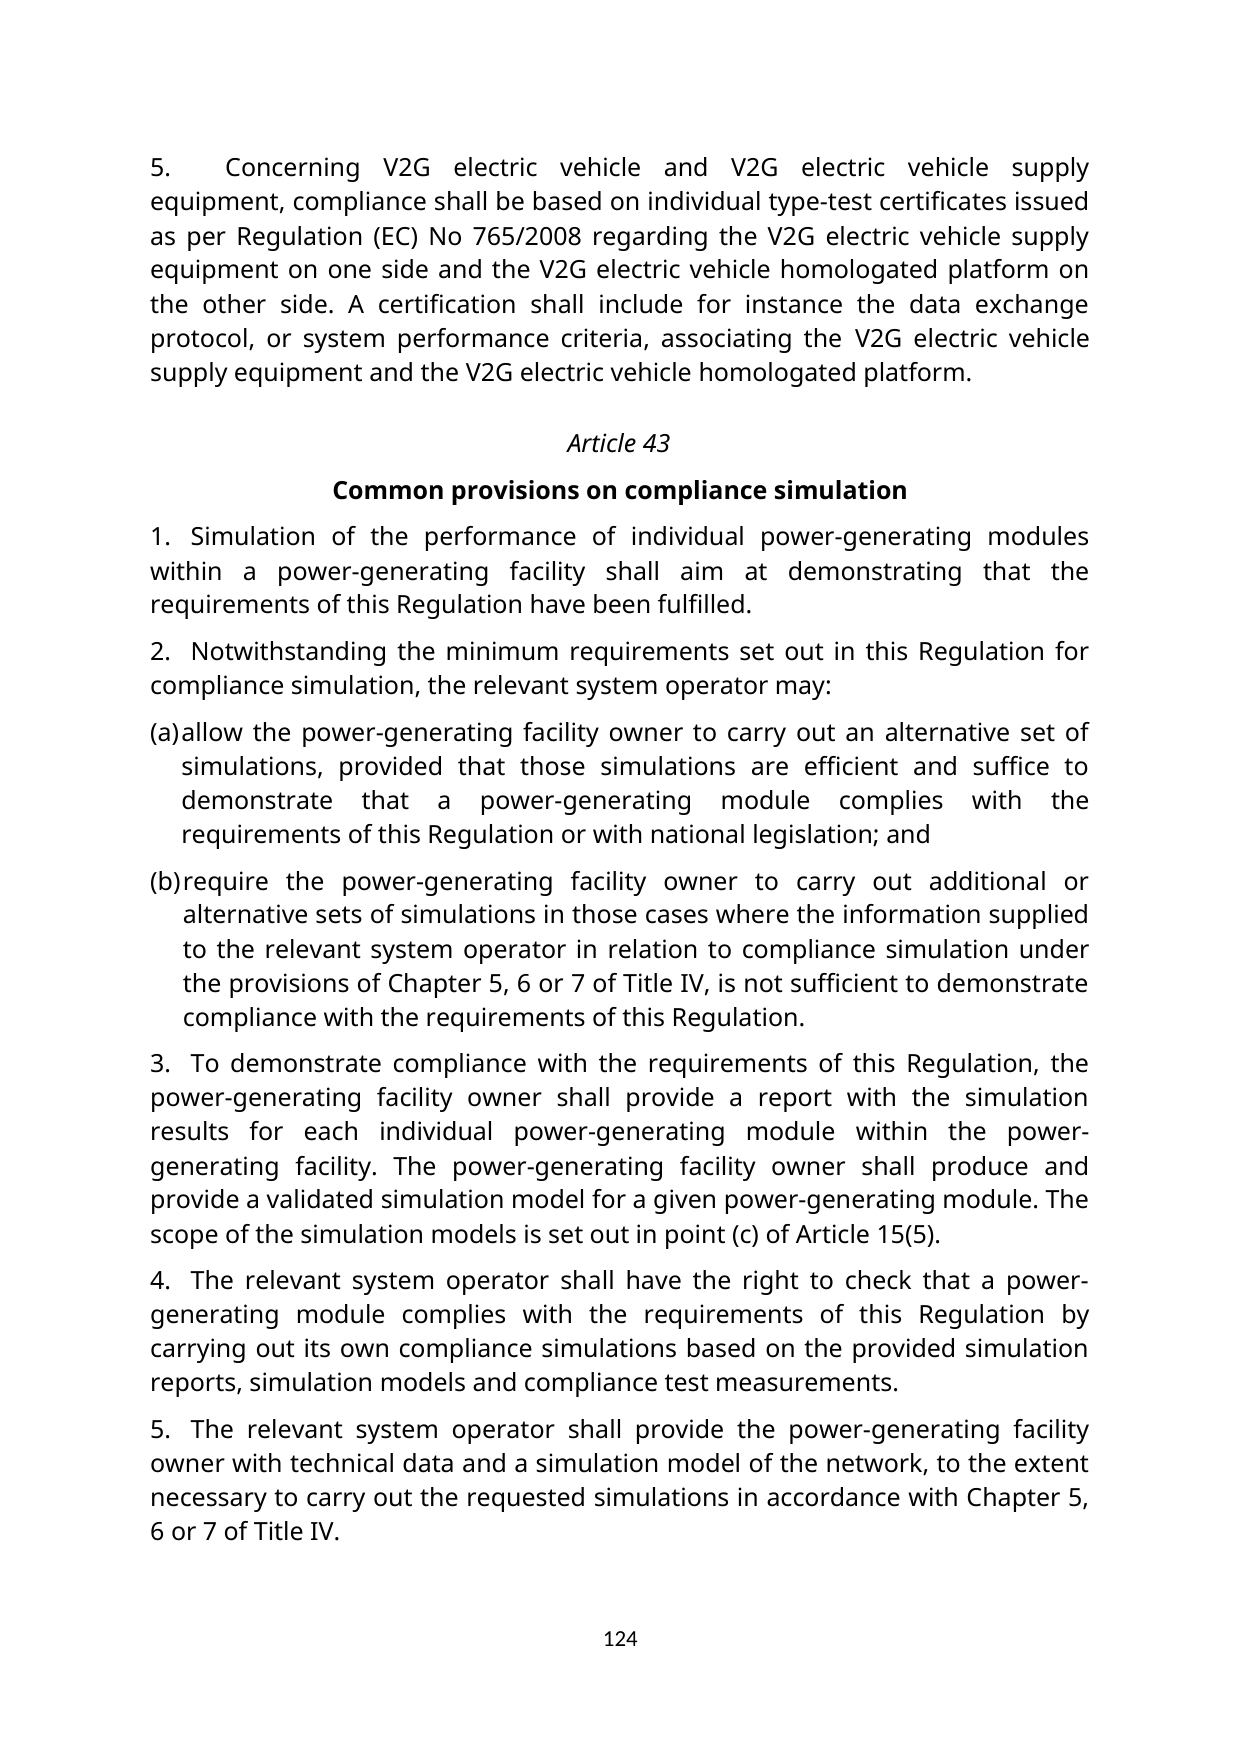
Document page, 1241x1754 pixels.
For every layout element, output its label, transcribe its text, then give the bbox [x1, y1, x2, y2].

text Common provisions on compliance simulation [150, 472, 1090, 507]
subtitle Article 43 [150, 426, 1090, 460]
text 1. Simulation of the performance of individual power-generating modules within a power-generating facility shall aim at demonstrating that the requirements of this Regulation have been fulfilled. [150, 519, 1090, 621]
table_header require the power-generating facility owner to carry out additional or alternative sets of simulations in those cases where the information supplied to the relevant system operator in relation to compliance simulation under the provisions of Chapter 5, 6 or 7 of Title IV, is not sufficient to demonstrate compliance with the requirements of this Regulation. [183, 851, 1090, 1033]
text 5. The relevant system operator shall provide the power-generating facility owner with technical data and a simulation model of the network, to the extent necessary to carry out the requested simulations in accordance with Chapter 5, 6 or 7 of Title IV. [150, 1412, 1090, 1548]
table_header allow the power-generating facility owner to carry out an alternative set of simulations, provided that those simulations are efficient and suffice to demonstrate that a power-generating module complies with the requirements of this Regulation or with national legislation; and [181, 702, 1090, 851]
text 5. Concerning V2G electric vehicle and V2G electric vehicle supply equipment, compliance shall be based on individual type-test certificates issued as per Regulation (EC) No 765/2008 regarding the V2G electric vehicle supply equipment on one side and the V2G electric vehicle homologated platform on the other side. A certification shall include for instance the data exchange protocol, or system performance criteria, associating the V2G electric vehicle supply equipment and the V2G electric vehicle homologated platform. [150, 150, 1090, 388]
text 4. The relevant system operator shall have the right to check that a power-generating module complies with the requirements of this Regulation by carrying out its own compliance simulations based on the provided simulation reports, simulation models and compliance test measurements. [150, 1263, 1090, 1399]
table_header (a) [150, 702, 181, 851]
text 3. To demonstrate compliance with the requirements of this Regulation, the power-generating facility owner shall provide a report with the simulation results for each individual power-generating module within the power-generating facility. The power-generating facility owner shall produce and provide a validated simulation model for a given power-generating module. The scope of the simulation models is set out in point (c) of Article 15(5). [150, 1046, 1090, 1250]
text 2. Notwithstanding the minimum requirements set out in this Regulation for compliance simulation, the relevant system operator may: [150, 634, 1090, 702]
table_header (b) [150, 851, 183, 1033]
